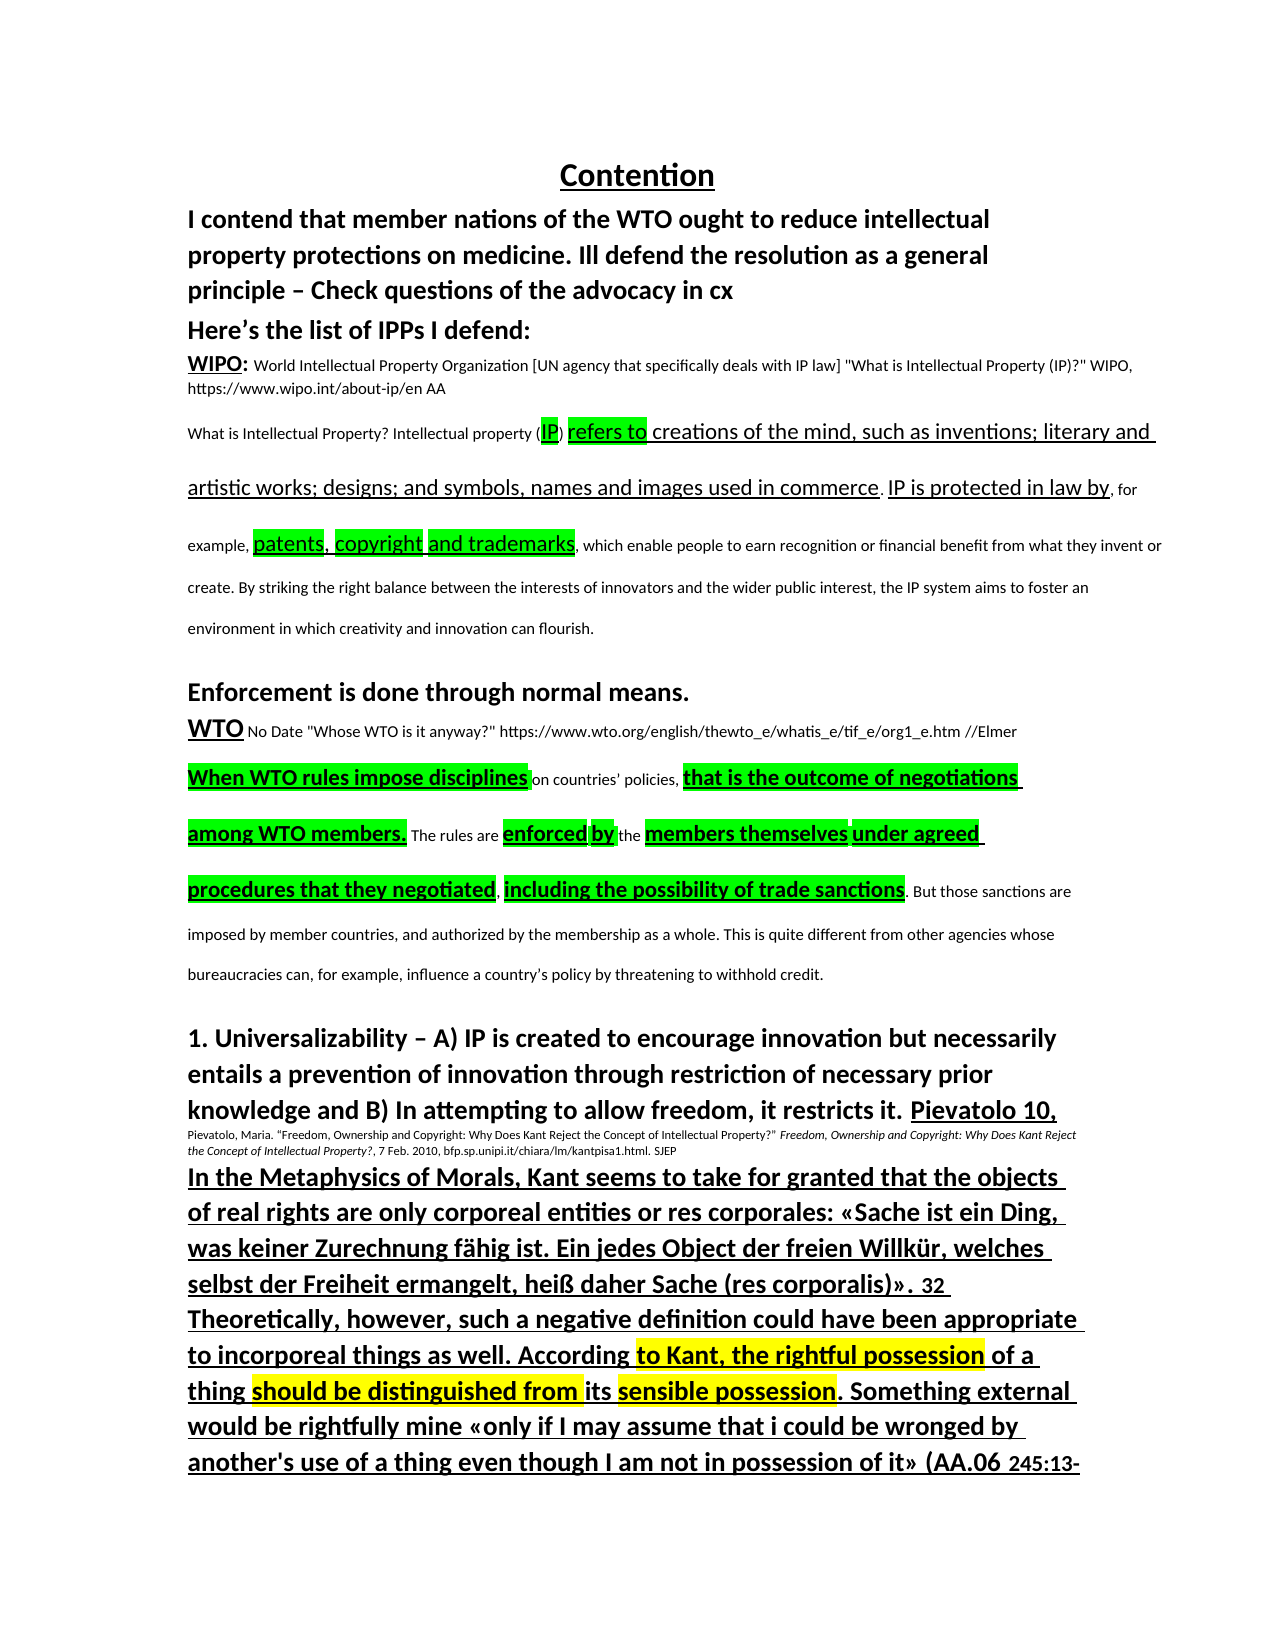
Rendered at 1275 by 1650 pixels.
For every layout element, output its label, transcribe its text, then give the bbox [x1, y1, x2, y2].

text WIPO: World Intellectual Property Organization [UN agency that specifically deals with IP law] "What is Intellectual Property (IP)?" WIPO, https://www.wipo.int/about-ip/en AA [187, 349, 1162, 399]
subtitle Here’s the list of IPPs I defend: [187, 313, 1087, 346]
subtitle Contention [187, 154, 1087, 195]
text When WTO rules impose disciplines on countries’ policies, that is the outcome of negotiations among WTO members. The rules are enforced by the members themselves under agreed procedures that they negotiated, including the possibility of trade sanctions. But those sanctions are imposed by member countries, and authorized by the membership as a whole. This is quite different from other agencies whose bureaucracies can, for example, influence a country’s policy by threatening to withhold credit. [187, 763, 1087, 985]
subtitle I contend that member nations of the WTO ought to reduce intellectual property protections on medicine. Ill defend the resolution as a general principle – Check questions of the advocacy in cx [187, 202, 1087, 307]
text What is Intellectual Property? Intellectual property (IP) refers to creations of the mind, such as inventions; literary and artistic works; designs; and symbols, names and images used in commerce. IP is protected in law by, for example, patents, copyright and trademarks, which enable people to earn recognition or financial benefit from what they invent or create. By striking the right balance between the interests of innovators and the wider public interest, the IP system aims to foster an environment in which creativity and innovation can flourish. [187, 417, 1162, 638]
subtitle 1. Universalizability – A) IP is created to encourage innovation but necessarily entails a prevention of innovation through restriction of necessary prior knowledge and B) In attempting to allow freedom, it restricts it. Pievatolo 10, Pievatolo, Maria. “Freedom, Ownership and Copyright: Why Does Kant Reject the Concept of Intellectual Property?” Freedom, Ownership and Copyright: Why Does Kant Reject the Concept of Intellectual Property?, 7 Feb. 2010, bfp.sp.unipi.it/chiara/lm/kantpisa1.html. SJEP [187, 1022, 1087, 1159]
text WTO No Date "Whose WTO is it anyway?" https://www.wto.org/english/thewto_e/whatis_e/tif_e/org1_e.htm //Elmer [187, 711, 1087, 744]
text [187, 1160, 1087, 1478]
subtitle Enforcement is done through normal means. [187, 675, 1087, 708]
